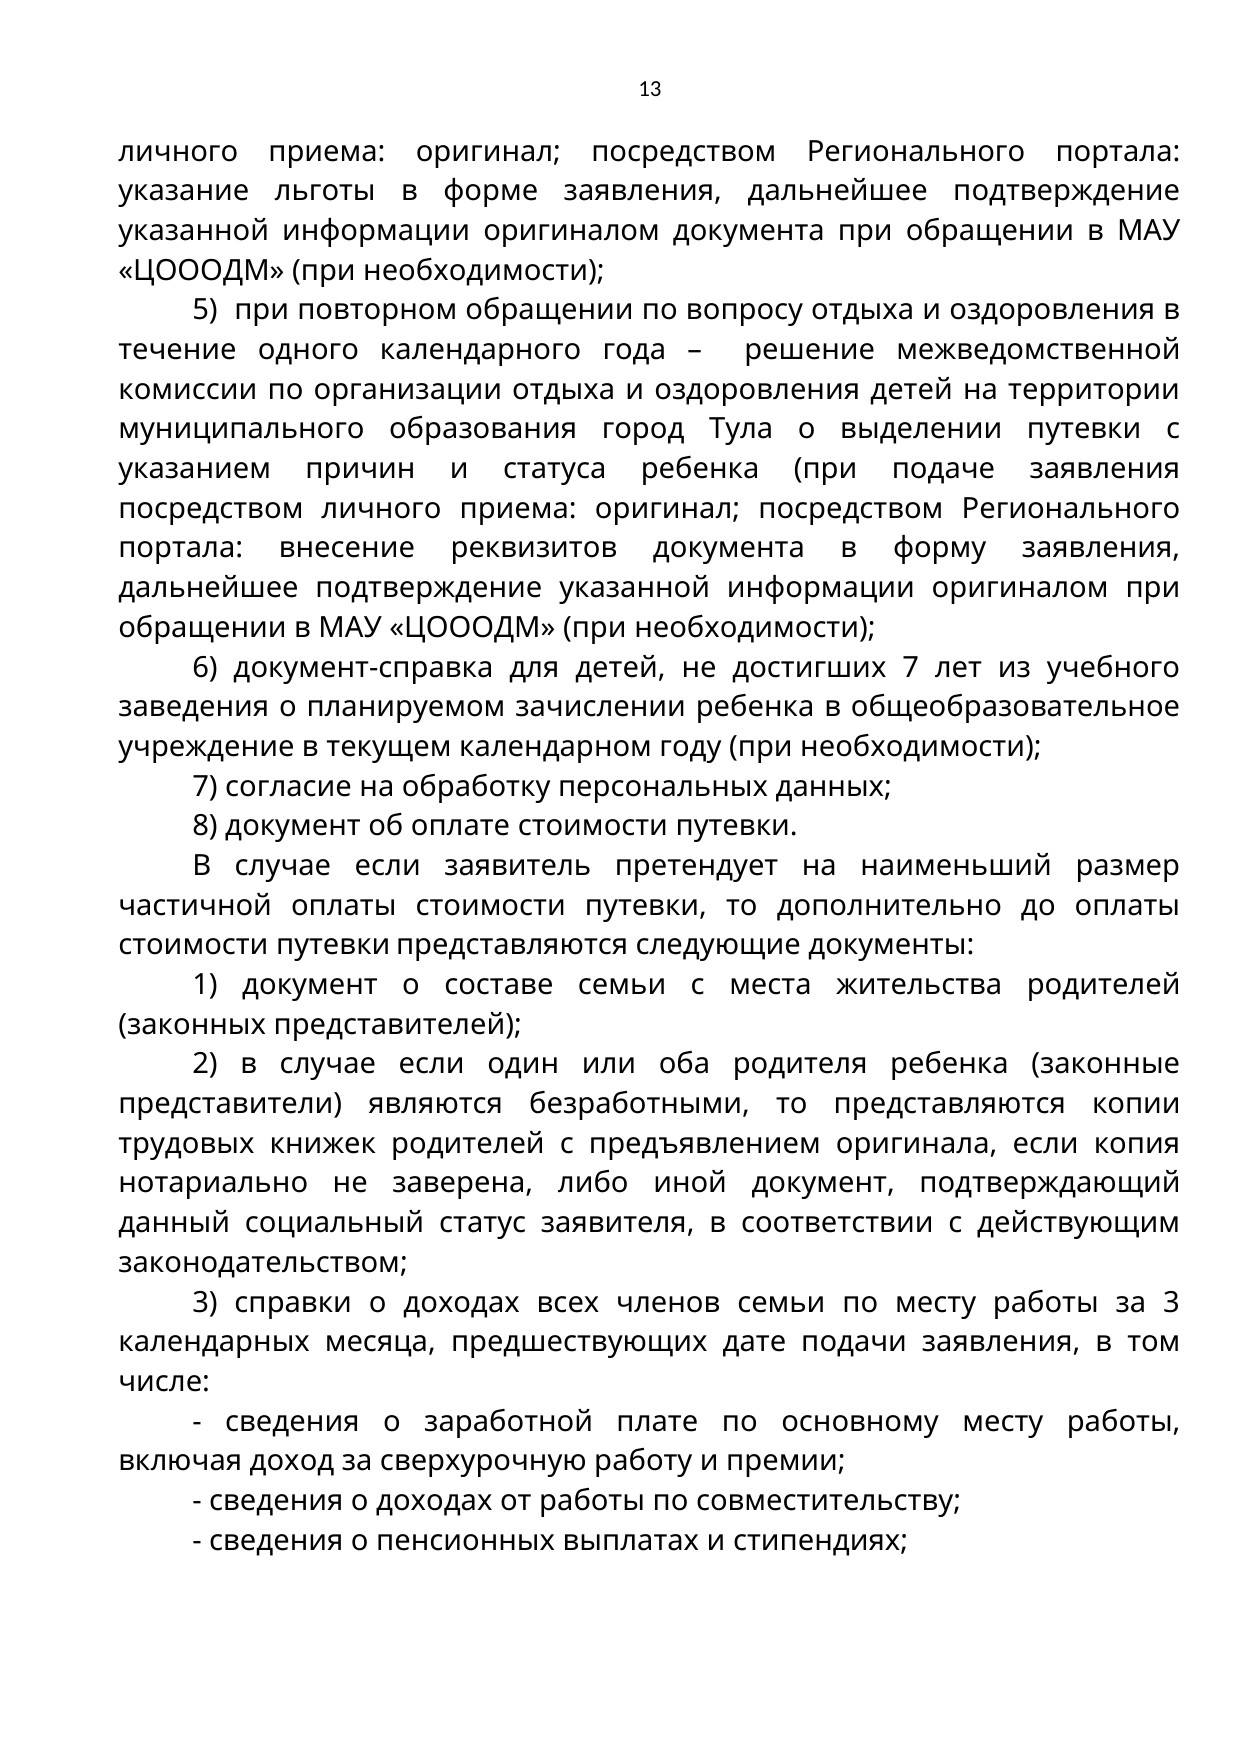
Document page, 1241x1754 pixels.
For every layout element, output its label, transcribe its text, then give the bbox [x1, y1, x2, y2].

text - сведения о заработной плате по основному месту работы, включая доход за сверхурочную работу и премии; [118, 1400, 1181, 1479]
text 7) согласие на обработку персональных данных; [118, 765, 1181, 804]
text 1) документ о составе семьи с места жительства родителей (законных представителей); [118, 963, 1181, 1043]
text 3) справки о доходах всех членов семьи по месту работы за 3 календарных месяца, предшествующих дате подачи заявления, в том числе: [118, 1281, 1181, 1400]
text 6) документ-справка для детей, не достигших 7 лет из учебного заведения о планируемом зачислении ребенка в общеобразовательное учреждение в текущем календарном году (при необходимости); [118, 646, 1181, 765]
text 5) при повторном обращении по вопросу отдыха и оздоровления в течение одного календарного года – решение межведомственной комиссии по организации отдыха и оздоровления детей на территории муниципального образования город Тула о выделении путевки с указанием причин и статуса ребенка (при подаче заявления посредством личного приема: оригинал; посредством Регионального портала: внесение реквизитов документа в форму заявления, дальнейшее подтверждение указанной информации оригиналом при обращении в МАУ «ЦОООДМ» (при необходимости); [118, 289, 1181, 646]
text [118, 130, 1181, 289]
text - сведения о доходах от работы по совместительству; [118, 1479, 1181, 1519]
text В случае если заявитель претендует на наименьший размер частичной оплаты стоимости путевки, то дополнительно до оплаты стоимости путевки представляются следующие документы: [118, 844, 1181, 963]
text - сведения о пенсионных выплатах и стипендиях; [118, 1519, 1181, 1559]
text 2) в случае если один или оба родителя ребенка (законные представители) являются безработными, то представляются копии трудовых книжек родителей с предъявлением оригинала, если копия нотариально не заверена, либо иной документ, подтверждающий данный социальный статус заявителя, в соответствии с действующим законодательством; [118, 1043, 1181, 1281]
text 8) документ об оплате стоимости путевки. [118, 804, 1181, 844]
